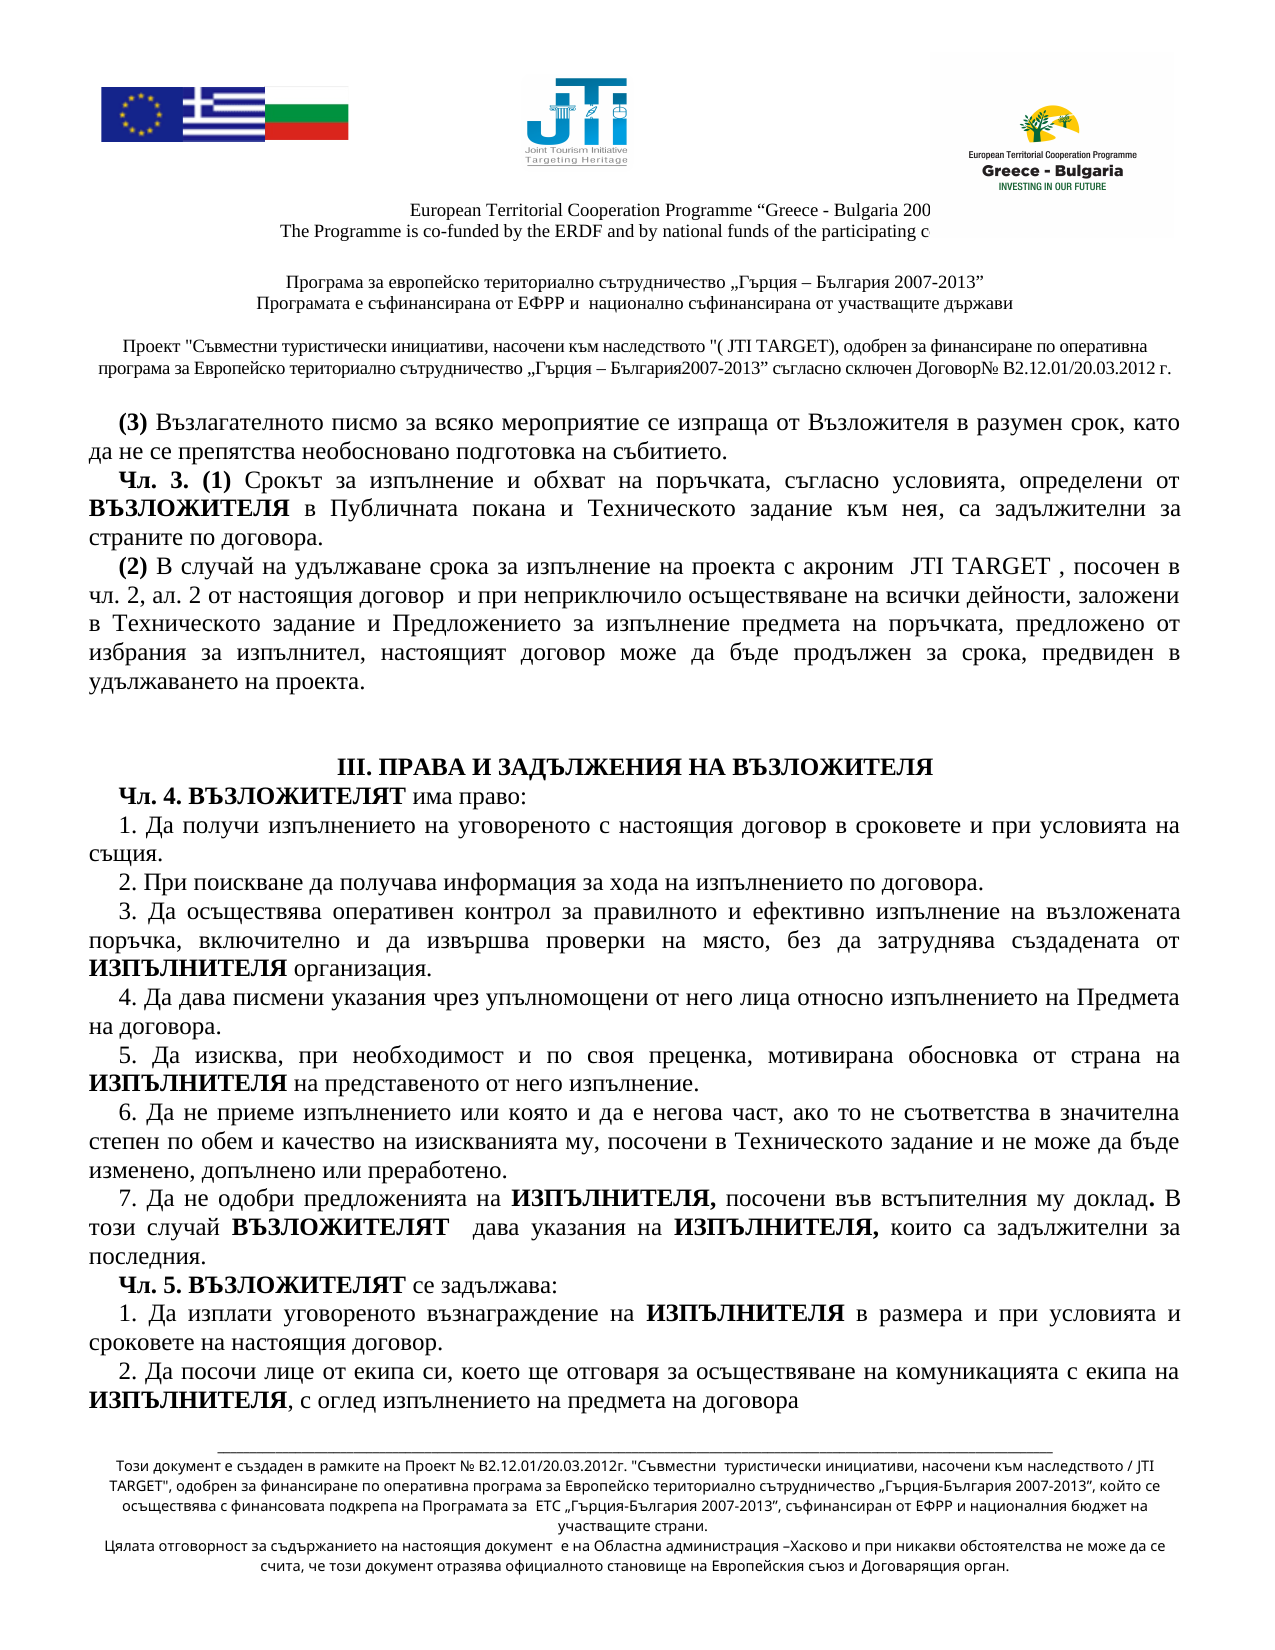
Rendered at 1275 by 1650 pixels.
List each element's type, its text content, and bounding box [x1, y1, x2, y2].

text ІІІ. ПРАВА И ЗАДЪЛЖЕНИЯ НА ВЪЗЛОЖИТЕЛЯ [89, 752, 1181, 781]
text 3. Да осъществява оперативен контрол за правилното и ефективно изпълнение на възложената поръчка, включително и да извършва проверки на място, без да затруднява създадената от ИЗПЪЛНИТЕЛЯ организация. [89, 896, 1181, 982]
text 4. Да дава писмени указания чрез упълномощени от него лица относно изпълнението на Предмета на договора. [89, 982, 1181, 1040]
text (2) В случай на удължаване срока за изпълнение на проекта с акроним JTI TARGET , посочен в чл. 2, ал. 2 от настоящия договор и при неприключило осъществяване на всички дейности, заложени в Техническото задание и Предложението за изпълнение предмета на поръчката, предложено от избрания за изпълнител, настоящият договор може да бъде продължен за срока, предвиден в удължаването на проекта. [89, 551, 1181, 695]
text Чл. 5. Възложителят се задължава: [89, 1270, 1181, 1298]
picture [930, 52, 1174, 237]
text 1. Да получи изпълнението на уговореното с настоящия договор в сроковете и при условията на същия. [89, 810, 1181, 867]
text 2. При поискване да получава информация за хода на изпълнението по договора. [89, 867, 1181, 896]
text 1. Да изплати уговореното възнаграждение на ИЗПЪЛНИТЕЛЯ в размера и при условията и сроковете на настоящия договор. [89, 1298, 1181, 1356]
text Чл. 4. Възложителят има право: [89, 781, 1181, 810]
text Чл. 3. (1) Срокът за изпълнение и обхват на поръчката, съгласно условията, определени от Възложителя в Публичната покана и Техническото задание към нея, са задължителни за страните по договора. [89, 465, 1181, 551]
text 2. Да посочи лице от екипа си, което ще отговаря за осъществяване на комуникацията с екипа на ИЗПЪЛНИТЕЛЯ, с оглед изпълнението на предмета на договора [89, 1356, 1181, 1413]
text (3) Възлагателното писмо за всяко мероприятие се изпраща от Възложителя в разумен срок, като да не се препятства необосновано подготовка на събитието. [89, 407, 1181, 465]
text 7. Да не одобри предложенията на ИЗПЪЛНИТЕЛЯ, посочени във встъпителния му доклад. В този случай ВЪЗЛОЖИТЕЛЯТ дава указания на ИЗПЪЛНИТЕЛЯ, които са задължителни за последния. [89, 1183, 1181, 1270]
picture [101, 86, 349, 142]
text 5. Да изисква, при необходимост и по своя преценка, мотивирана обосновка от страна на ИЗПЪЛНИТЕЛЯ на представеното от него изпълнение. [89, 1040, 1181, 1097]
text 6. Да не приеме изпълнението или която и да е негова част, ако то не съответства в значителна степен по обем и качество на изискванията му, посочени в Техническото задание и не може да бъде изменено, допълнено или преработено. [89, 1097, 1181, 1183]
picture [521, 73, 634, 172]
